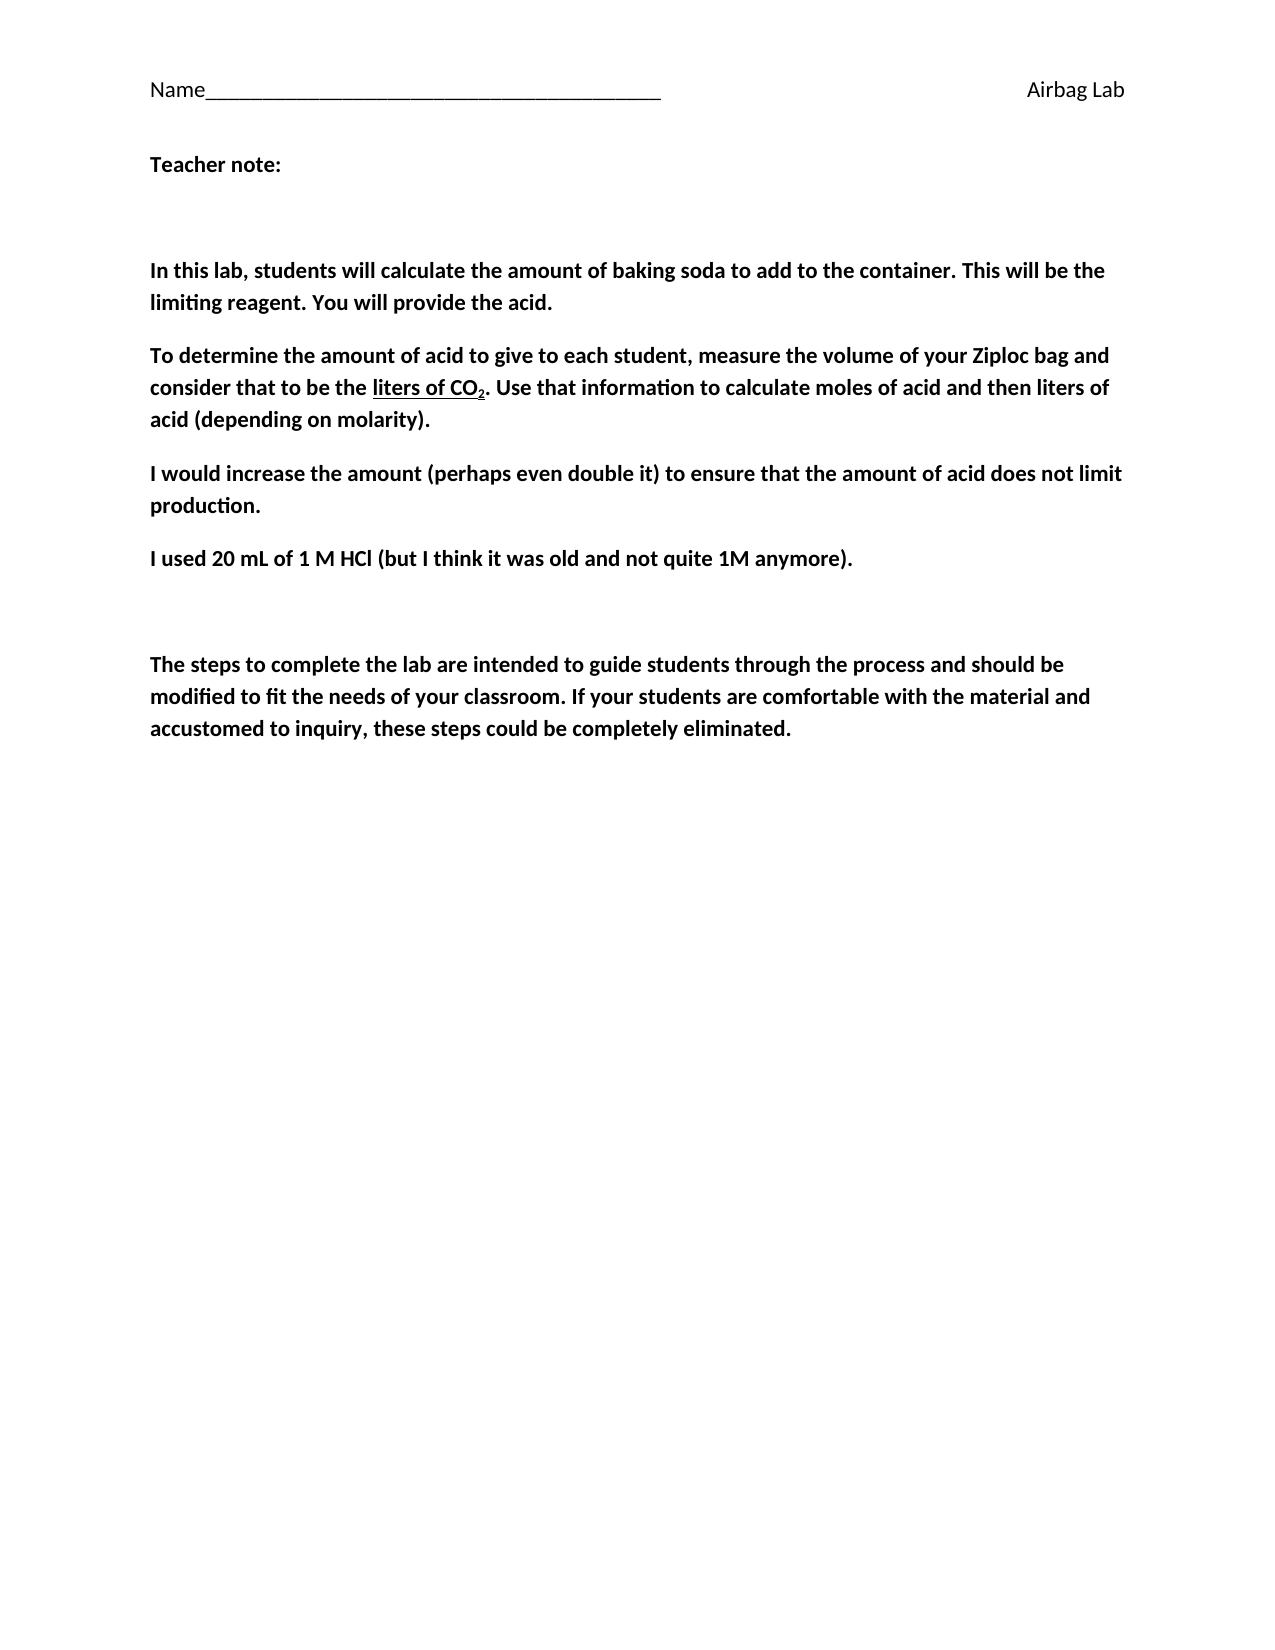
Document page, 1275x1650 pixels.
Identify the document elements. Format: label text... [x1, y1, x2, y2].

text The steps to complete the lab are intended to guide students through the process and should be modified to fit the needs of your classroom. If your students are comfortable with the material and accustomed to inquiry, these steps could be completely eliminated. [150, 650, 1125, 742]
text I used 20 mL of 1 M HCl (but I think it was old and not quite 1M anymore). [150, 544, 1125, 572]
text I would increase the amount (perhaps even double it) to ensure that the amount of acid does not limit production. [150, 459, 1125, 519]
text Teacher note: [150, 150, 1125, 178]
text To determine the amount of acid to give to each student, measure the volume of your Ziploc bag and consider that to be the liters of CO2. Use that information to calculate moles of acid and then liters of acid (depending on molarity). [150, 341, 1125, 434]
text In this lab, students will calculate the amount of baking soda to add to the container. This will be the limiting reagent. You will provide the acid. [150, 256, 1125, 316]
